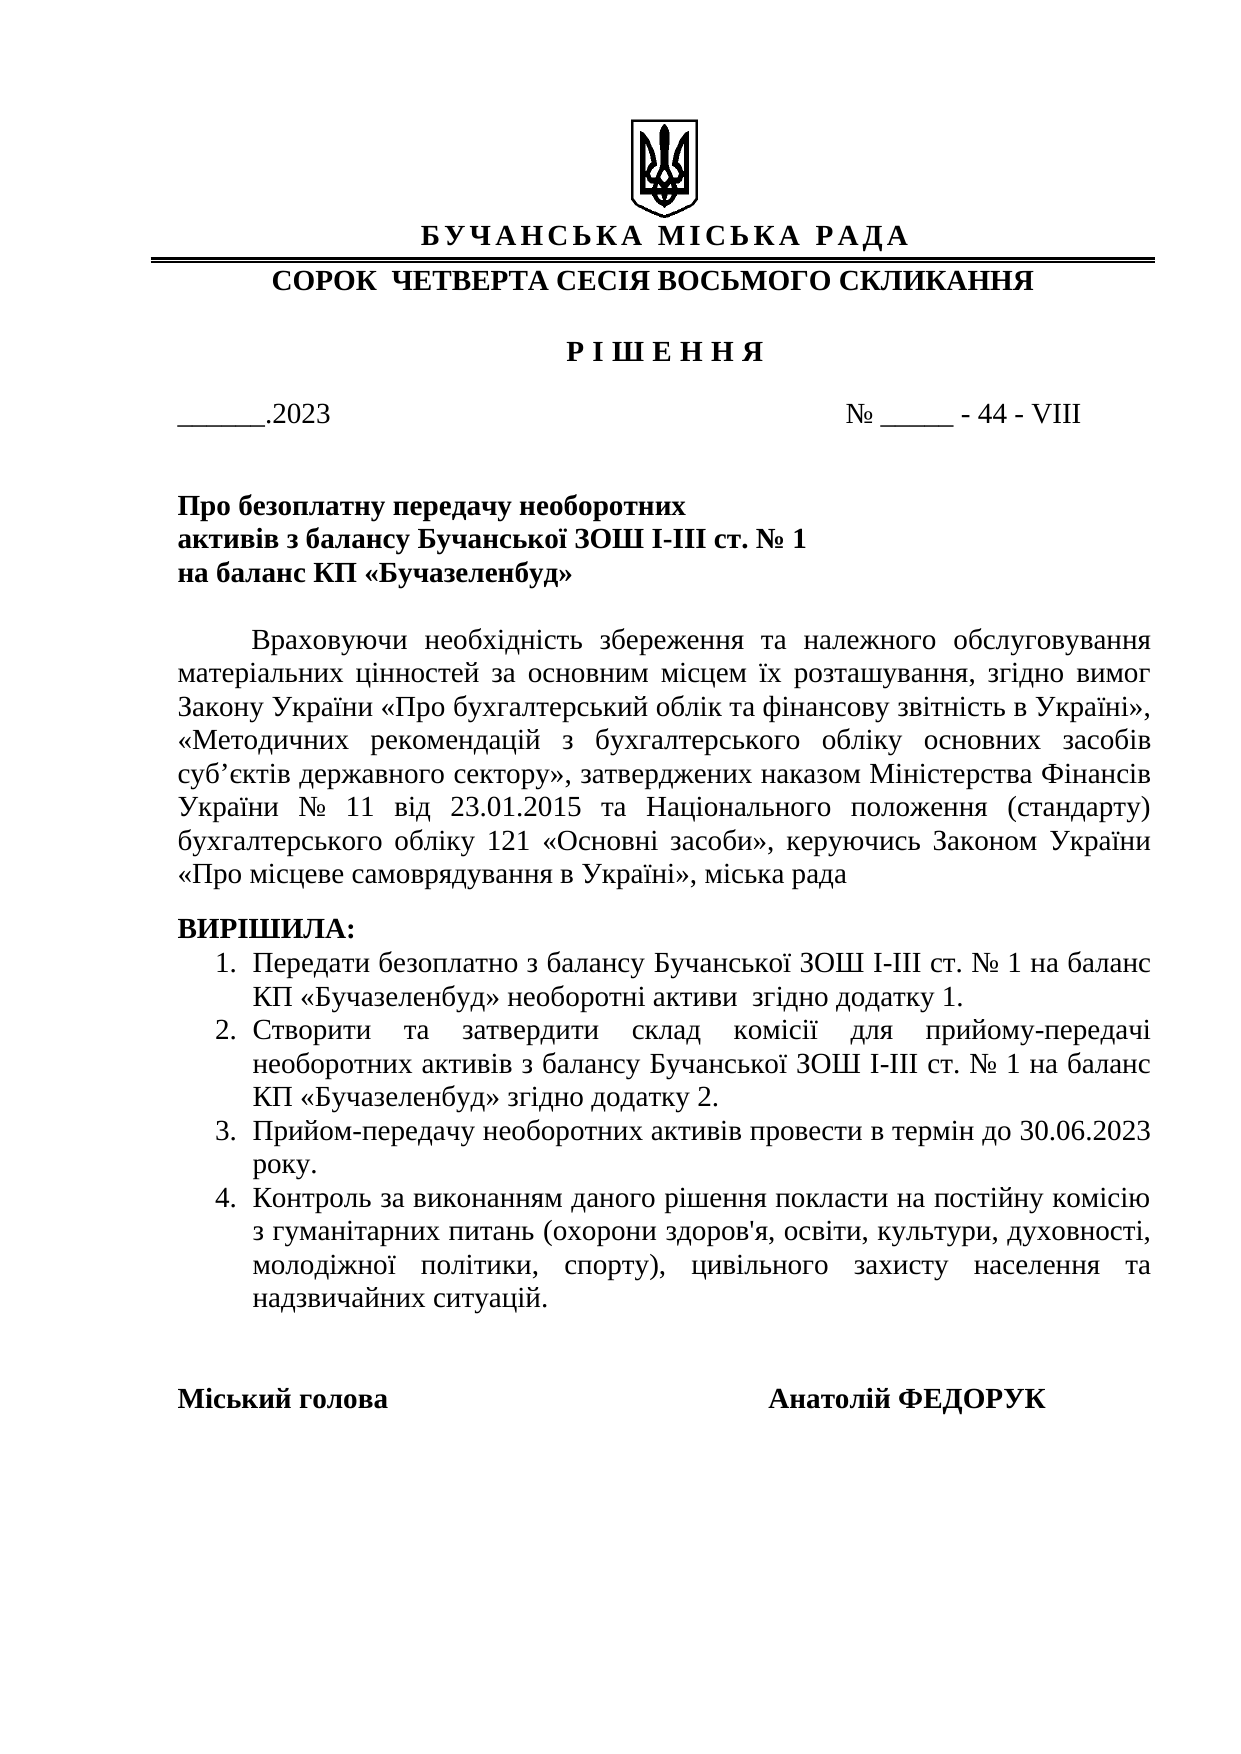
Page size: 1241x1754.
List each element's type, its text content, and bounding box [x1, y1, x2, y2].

table_header СОРОК ЧЕТВЕРТА СЕСІЯ ВОСЬМОГО СКЛИКАННЯ [151, 263, 1155, 301]
text Про безоплатну передачу необоротних [177, 488, 1152, 521]
text активів з балансу Бучанської ЗОШ І-ІІІ ст. № 1 [177, 521, 1152, 555]
text Враховуючи необхідність збереження та належного обслуговування матеріальних цінностей за основним місцем їх розташування, згідно вимог Закону України «Про бухгалтерський облік та фінансову звітність в Україні», «Методичних рекомендацій з бухгалтерського обліку основних засобів суб’єктів державного сектору», затверджених наказом Міністерства Фінансів України № 11 від 23.01.2015 та Національного положення (стандарту) бухгалтерського обліку 121 «Основні засоби», керуючись Законом України «Про місцеве самоврядування в Україні», міська рада [177, 622, 1152, 890]
list Контроль за виконанням даного рішення покласти на постійну комісію з гуманітарних питань (охорони здоров'я, освіти, культури, духовності, молодіжної політики, спорту), цивільного захисту населення та надзвичайних ситуацій. [215, 1180, 1152, 1314]
text ВИРІШИЛА: [177, 912, 1152, 945]
picture [629, 118, 700, 219]
list Прийом-передачу необоротних активів провести в термін до 30.06.2023 року. [215, 1113, 1152, 1180]
list Передати безоплатно з балансу Бучанської ЗОШ І-ІІІ ст. № 1 на баланс КП «Бучазеленбуд» необоротні активи згідно додатку 1. [215, 945, 1152, 1012]
subtitle ______.2023 № _____ - 44 - VIІІ [177, 397, 1152, 430]
text РІШЕННЯ [177, 334, 1152, 368]
list Створити та затвердити склад комісії для прийому-передачі необоротних активів з балансу Бучанської ЗОШ І-ІІІ ст. № 1 на баланс КП «Бучазеленбуд» згідно додатку 2. [215, 1012, 1152, 1113]
text Міський голова Анатолій ФЕДОРУК [177, 1381, 1152, 1415]
text на баланс КП «Бучазеленбуд» [177, 555, 1152, 588]
text БУЧАНСЬКА МІСЬКА РАДА [177, 218, 1152, 252]
